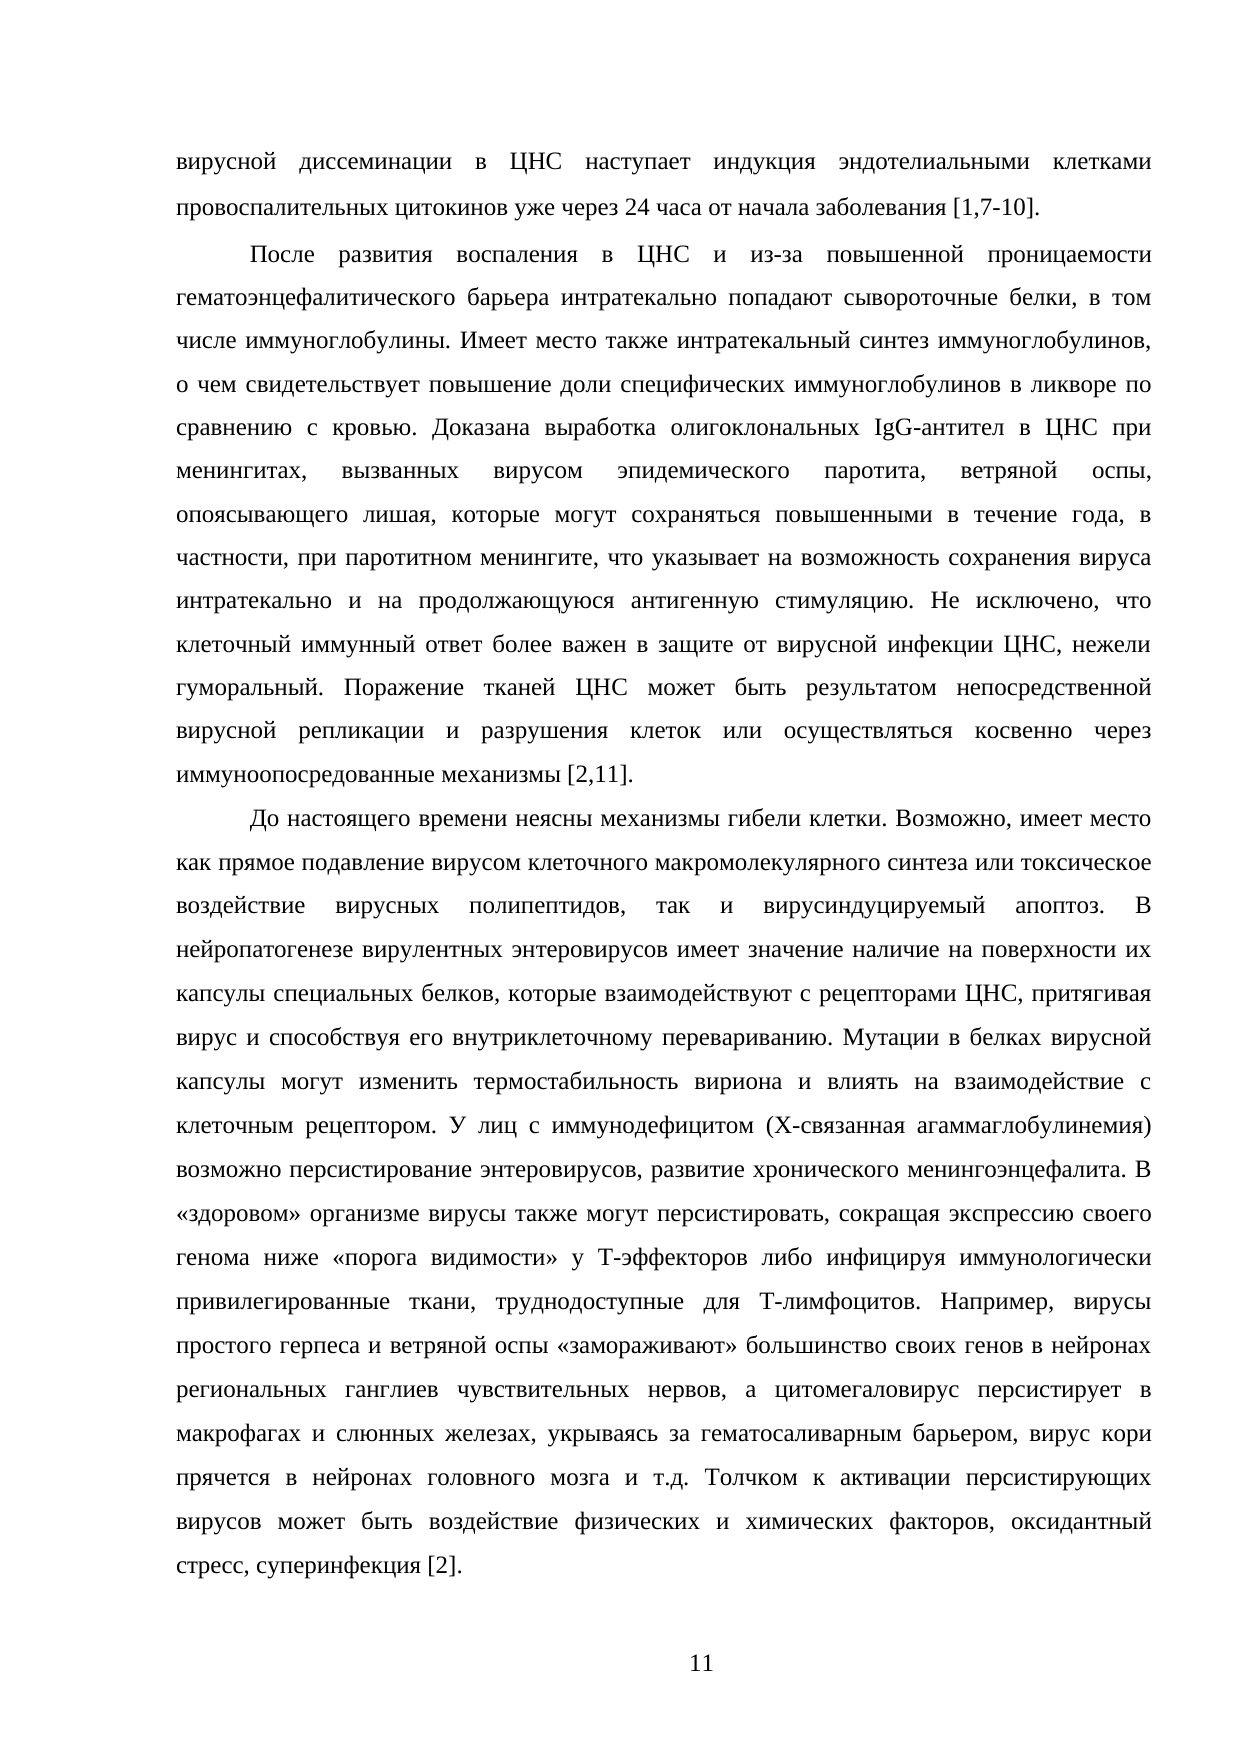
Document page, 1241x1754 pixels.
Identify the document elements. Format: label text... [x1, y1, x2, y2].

text После развития воспаления в ЦНС и из-за повышенной проницаемости гематоэнцефалитического барьера интратекально попадают сывороточные белки, в том числе иммуноглобулины. Имеет место также интратекальный синтез иммуноглобулинов, о чем свидетельствует повышение доли специфических иммуноглобулинов в ликворе по сравнению с кровью. Доказана выработка олигоклональных IgG-антител в ЦНС при менингитах, вызванных вирусом эпидемического паротита, ветряной оспы, опоясывающего лишая, которые могут сохраняться повышенными в течение года, в частности, при паротитном менингите, что указывает на возможность сохранения вируса интратекально и на продолжающуюся антигенную стимуляцию. Не исключено, что клеточный иммунный ответ более важен в защите от вирусной инфекции ЦНС, нежели гуморальный. Поражение тканей ЦНС может быть результатом непосредственной вирусной репликации и разрушения клеток или осуществляться косвенно через иммуноопосредованные механизмы [2,11]. [176, 239, 1152, 787]
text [176, 146, 1152, 221]
text До настоящего времени неясны механизмы гибели клетки. Возможно, имеет место как прямое подавление вирусом клеточного макромолекулярного синтеза или токсическое воздействие вирусных полипептидов, так и вирусиндуцируемый апоптоз. В нейропатогенезе вирулентных энтеровирусов имеет значение наличие на поверхности их капсулы специальных белков, которые взаимодействуют с рецепторами ЦНС, притягивая вирус и способствуя его внутриклеточному перевариванию. Мутации в белках вирусной капсулы могут изменить термостабильность вириона и влиять на взаимодействие с клеточным рецептором. У лиц с иммунодефицитом (Х-связанная агаммаглобулинемия) возможно персистирование энтеровирусов, развитие хронического менингоэнцефалита. В «здоровом» организме вирусы также могут персистировать, сокращая экспрессию своего генома ниже «порога видимости» у Т-эффекторов либо инфицируя иммунологически привилегированные ткани, труднодоступные для Т-лимфоцитов. Например, вирусы простого герпеса и ветряной оспы «замораживают» большинство своих генов в нейронах региональных ганглиев чувствительных нервов, а цитомегаловирус персистирует в макрофагах и слюнных железах, укрываясь за гематосаливарным барьером, вирус кори прячется в нейронах головного мозга и т.д. Толчком к активации персистирующих вирусов может быть воздействие физических и химических факторов, оксидантный стресс, суперинфекция [2]. [176, 803, 1152, 1579]
